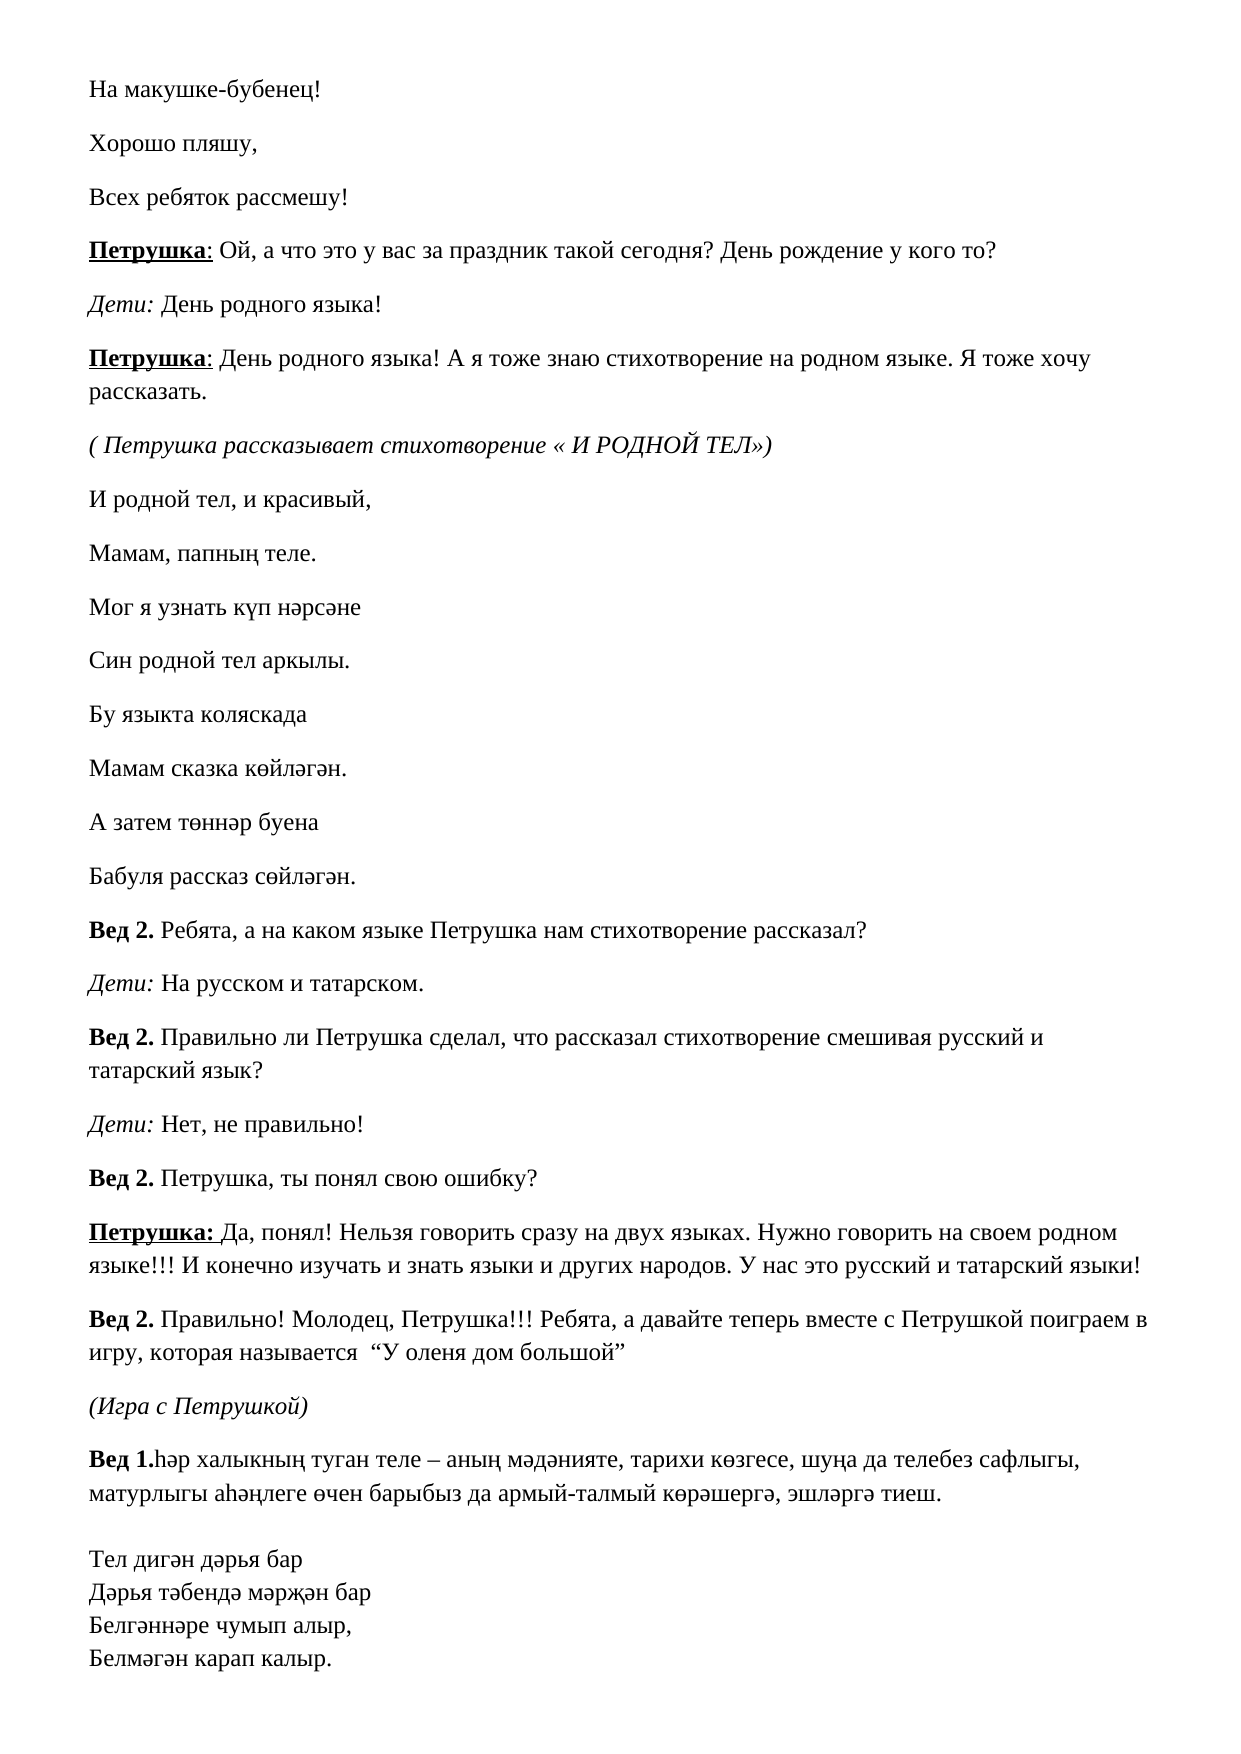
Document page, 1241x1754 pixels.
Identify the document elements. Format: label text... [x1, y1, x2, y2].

text На макушке-бубенец! [89, 74, 1152, 103]
text Вед 2. Ребята, а на каком языке Петрушка нам стихотворение рассказал? [89, 915, 1152, 943]
text Мамам, папның теле. [89, 538, 1152, 566]
text Петрушка: День родного языка! А я тоже знаю стихотворение на родном языке. Я тоже хочу рассказать. [89, 343, 1152, 405]
text Дети: На русском и татарском. [89, 968, 1152, 997]
text Бабуля рассказ сөйләгән. [89, 861, 1152, 889]
text Вед 2. Правильно ли Петрушка сделал, что рассказал стихотворение смешивая русский и татарский язык? [89, 1022, 1152, 1084]
text Дети: Нет, не правильно! [89, 1109, 1152, 1138]
text А затем төннәр буена [89, 807, 1152, 836]
text Вед 2. Петрушка, ты понял свою ошибку? [89, 1163, 1152, 1192]
text Хорошо пляшу, [89, 128, 1152, 156]
text Белгәннәре чумып алыр, [89, 1610, 1152, 1638]
text Вед 1.һәр халыкның туган теле – аның мәдәнияте, тарихи көзгесе, шуңа да телебез сафлыгы, матурлыгы аһәңлеге өчен барыбыз да армый-талмый көрәшергә, эшләргә тиеш. [89, 1444, 1152, 1506]
text Син родной тел аркылы. [89, 645, 1152, 674]
text Тел дигән дәрья бар [89, 1544, 1152, 1572]
text И родной тел, и красивый, [89, 484, 1152, 513]
text Белмәгән карап калыр. [89, 1643, 1152, 1671]
text Петрушка: Да, понял! Нельзя говорить сразу на двух языках. Нужно говорить на своем родном языке!!! И конечно изучать и знать языки и других народов. У нас это русский и татарский языки! [89, 1217, 1152, 1279]
text (Игра с Петрушкой) [89, 1391, 1152, 1419]
text Мог я узнать күп нәрсәне [89, 592, 1152, 620]
text Мамам сказка көйләгән. [89, 753, 1152, 782]
text Всех ребяток рассмешу! [89, 182, 1152, 210]
text ( Петрушка рассказывает стихотворение « И РОДНОЙ ТЕЛ») [89, 430, 1152, 459]
text Петрушка: Ой, а что это у вас за праздник такой сегодня? День рождение у кого то? [89, 235, 1152, 264]
text Вед 2. Правильно! Молодец, Петрушка!!! Ребята, а давайте теперь вместе с Петрушкой поиграем в игру, которая называется “У оленя дом большой” [89, 1304, 1152, 1366]
text Дәрья тәбендә мәрҗән бар [89, 1577, 1152, 1605]
text Бу языкта коляскада [89, 699, 1152, 728]
text Дети: День родного языка! [89, 289, 1152, 318]
